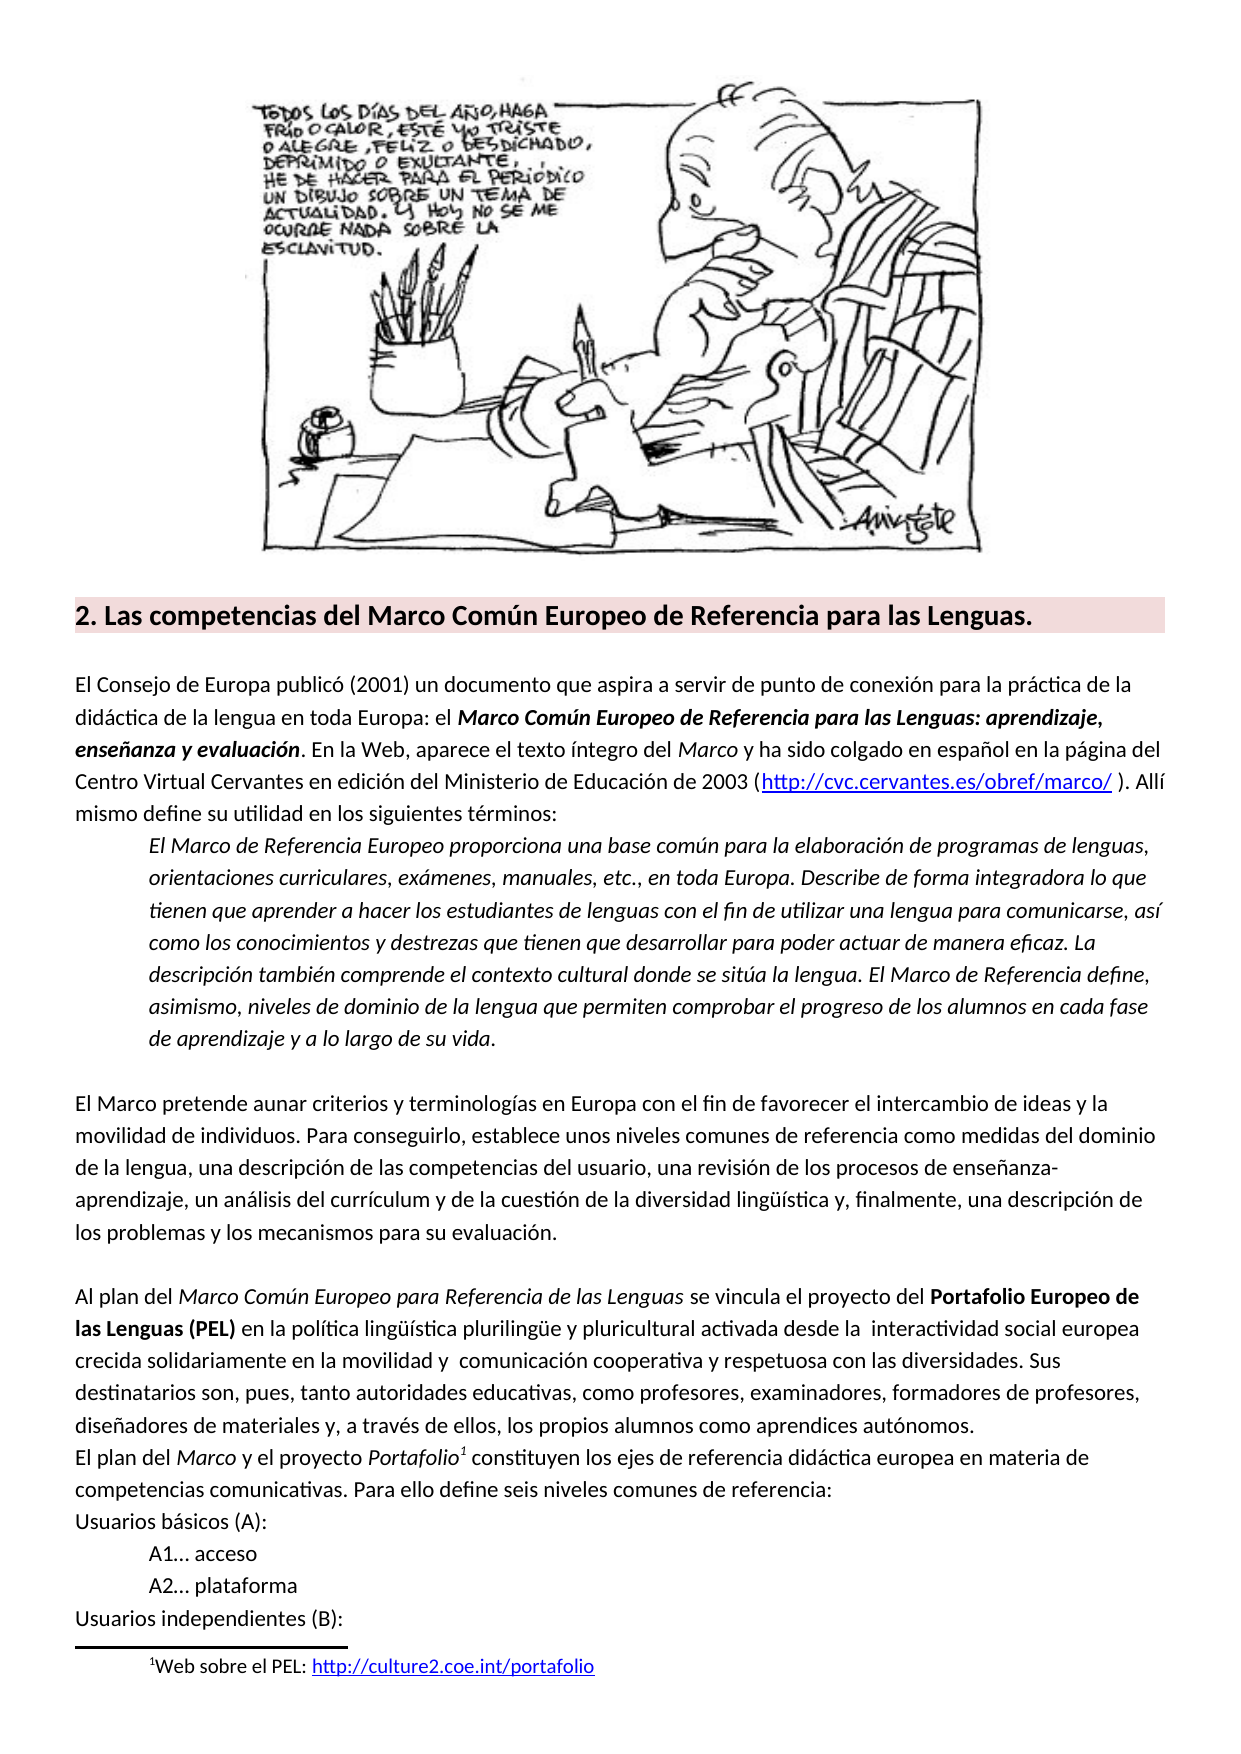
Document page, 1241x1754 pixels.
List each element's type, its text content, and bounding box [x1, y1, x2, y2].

text Al plan del Marco Común Europeo para Referencia de las Lenguas se vincula el proyecto del Portafolio Europeo de las Lenguas (PEL) en la política lingüística plurilingüe y pluricultural activada desde la interactividad social europea crecida solidariamente en la movilidad y comunicación cooperativa y respetuosa con las diversidades. Sus destinatarios son, pues, tanto autoridades educativas, como profesores, examinadores, formadores de profesores, diseñadores de materiales y, a través de ellos, los propios alumnos como aprendices autónomos. [75, 1282, 1165, 1439]
text El plan del Marco y el proyecto Portafolio constituyen los ejes de referencia didáctica europea en materia de competencias comunicativas. Para ello define seis niveles comunes de referencia: [75, 1443, 1165, 1503]
text Usuarios básicos (A): [75, 1507, 1165, 1535]
picture [245, 75, 995, 561]
text El Consejo de Europa publicó (2001) un documento que aspira a servir de punto de conexión para la práctica de la didáctica de la lengua en toda Europa: el Marco Común Europeo de Referencia para las Lenguas: aprendizaje, enseñanza y evaluación. En , aparece el texto íntegro del Marco y ha sido colgado en español en la página del Centro Virtual Cervantes en edición del Ministerio de Educación de 2003 (http://cvc.cervantes.es/obref/marco/ ). Allí mismo define su utilidad en los siguientes términos: [75, 670, 1165, 827]
text A1… acceso [75, 1539, 1165, 1567]
text 2. Las competencias del Marco Común Europeo de Referencia para las Lenguas. [75, 597, 1165, 633]
text Usuarios independientes (B): [75, 1604, 1165, 1632]
text El Marco de Referencia Europeo proporciona una base común para la elaboración de programas de lenguas, orientaciones curriculares, exámenes, manuales, etc., en toda Europa. Describe de forma integradora lo que tienen que aprender a hacer los estudiantes de lenguas con el fin de utilizar una lengua para comunicarse, así como los conocimientos y destrezas que tienen que desarrollar para poder actuar de manera eficaz. La descripción también comprende el contexto cultural donde se sitúa la lengua. El Marco de Referencia define, asimismo, niveles de dominio de la lengua que permiten comprobar el progreso de los alumnos en cada fase de aprendizaje y a lo largo de su vida. [149, 831, 1165, 1052]
text El Marco pretende aunar criterios y terminologías en Europa con el fin de favorecer el intercambio de ideas y la movilidad de individuos. Para conseguirlo, establece unos niveles comunes de referencia como medidas del dominio de la lengua, una descripción de las competencias del usuario, una revisión de los procesos de enseñanza-aprendizaje, un análisis del currículum y de la cuestión de la diversidad lingüística y, finalmente, una descripción de los problemas y los mecanismos para su evaluación. [75, 1089, 1165, 1246]
text A2… plataforma [75, 1572, 1165, 1600]
